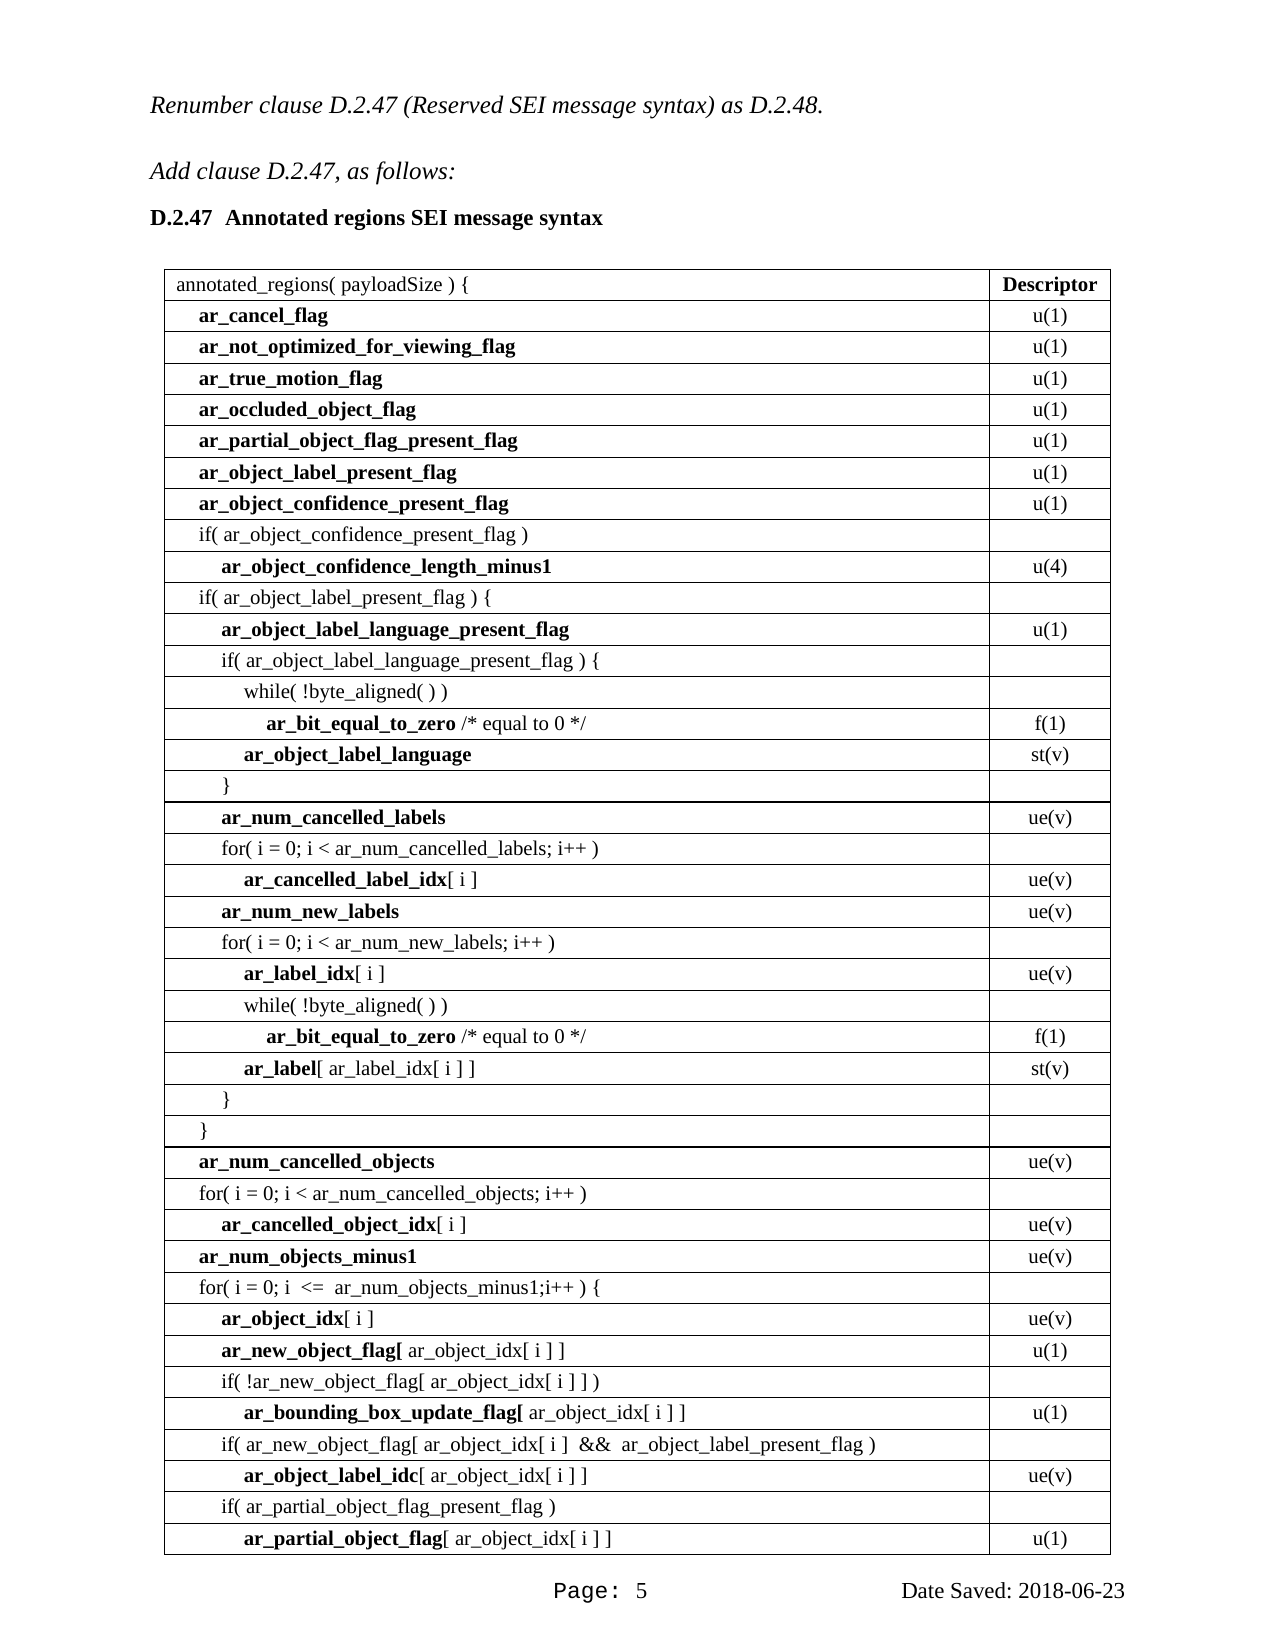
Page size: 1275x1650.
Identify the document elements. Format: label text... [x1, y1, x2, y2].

table_cell [990, 1116, 1110, 1146]
table_cell ar_label[ ar_label_idx[ i ] ] [165, 1053, 989, 1084]
table_cell ue(v) [990, 803, 1110, 833]
table_header Descriptor [990, 270, 1110, 300]
table_cell ue(v) [990, 1304, 1110, 1334]
table_cell f(1) [990, 1022, 1110, 1052]
table_cell [990, 771, 1110, 801]
table_cell f(1) [990, 709, 1110, 739]
table_cell ar_partial_object_flag_present_flag [165, 426, 989, 457]
table_cell st(v) [990, 740, 1110, 770]
table_cell ar_partial_object_flag[ ar_object_idx[ i ] ] [165, 1524, 989, 1554]
table_cell u(4) [990, 552, 1110, 582]
table_cell [990, 646, 1110, 676]
table_cell ar_cancelled_label_idx[ i ] [165, 865, 989, 896]
table_cell if( ar_object_label_language_present_flag ) { [165, 646, 989, 676]
table_header annotated_regions( payloadSize ) { [165, 270, 989, 300]
table_cell [990, 1179, 1110, 1209]
table_cell [990, 583, 1110, 613]
table_cell u(1) [990, 395, 1110, 425]
table_cell ar_not_optimized_for_viewing_flag [165, 332, 989, 362]
table_cell ue(v) [990, 1241, 1110, 1272]
table_cell for( i = 0; i < ar_num_cancelled_objects; i++ ) [165, 1179, 989, 1209]
table_cell ue(v) [990, 1210, 1110, 1240]
table_cell [990, 1492, 1110, 1523]
table_cell ar_cancel_flag [165, 301, 989, 331]
table_cell ar_object_label_idc[ ar_object_idx[ i ] ] [165, 1461, 989, 1491]
table_cell ar_bounding_box_update_flag[ ar_object_idx[ i ] ] [165, 1398, 989, 1428]
table_cell ar_bit_equal_to_zero /* equal to 0 */ [165, 1022, 989, 1052]
table_cell u(1) [990, 1398, 1110, 1428]
table_cell st(v) [990, 1053, 1110, 1084]
table_cell for( i = 0; i < ar_num_new_labels; i++ ) [165, 928, 989, 958]
table_cell while( !byte_aligned( ) ) [165, 677, 989, 707]
table_cell [990, 834, 1110, 864]
table_cell ar_object_confidence_present_flag [165, 489, 989, 519]
table_cell [990, 1430, 1110, 1460]
table_cell [990, 520, 1110, 551]
table_cell ue(v) [990, 1148, 1110, 1178]
table_cell u(1) [990, 364, 1110, 394]
table_cell } [165, 771, 989, 801]
table_cell ar_num_new_labels [165, 897, 989, 927]
table_cell [990, 928, 1110, 958]
table_cell ar_occluded_object_flag [165, 395, 989, 425]
table_cell if( ar_object_confidence_present_flag ) [165, 520, 989, 551]
table_cell ar_cancelled_object_idx[ i ] [165, 1210, 989, 1240]
table_cell ar_object_label_language_present_flag [165, 614, 989, 645]
table_cell u(1) [990, 1336, 1110, 1366]
table_cell [990, 677, 1110, 707]
table_cell ar_label_idx[ i ] [165, 959, 989, 989]
table_cell ar_true_motion_flag [165, 364, 989, 394]
table_cell u(1) [990, 1524, 1110, 1554]
table_cell for( i = 0; i <= ar_num_objects_minus1;i++ ) { [165, 1273, 989, 1303]
table_cell [990, 1085, 1110, 1115]
table_cell } [165, 1116, 989, 1146]
table_cell [990, 1367, 1110, 1397]
table_cell if( ar_partial_object_flag_present_flag ) [165, 1492, 989, 1523]
table_cell ue(v) [990, 897, 1110, 927]
table_cell if( ar_object_label_present_flag ) { [165, 583, 989, 613]
table_cell u(1) [990, 614, 1110, 645]
table_cell } [165, 1085, 989, 1115]
table_cell ar_num_cancelled_labels [165, 803, 989, 833]
table_cell u(1) [990, 426, 1110, 457]
table_cell ar_num_cancelled_objects [165, 1148, 989, 1178]
table_cell u(1) [990, 458, 1110, 488]
table_cell while( !byte_aligned( ) ) [165, 991, 989, 1021]
table_cell ue(v) [990, 1461, 1110, 1491]
table_cell ar_object_label_language [165, 740, 989, 770]
table_cell u(1) [990, 332, 1110, 362]
table_cell ar_new_object_flag[ ar_object_idx[ i ] ] [165, 1336, 989, 1366]
table_cell u(1) [990, 301, 1110, 331]
table_cell for( i = 0; i < ar_num_cancelled_labels; i++ ) [165, 834, 989, 864]
table_cell u(1) [990, 489, 1110, 519]
text Renumber clause D.2.47 (Reserved SEI message syntax) as D.2.48. [150, 90, 1125, 119]
table_cell [990, 1273, 1110, 1303]
table_cell [990, 991, 1110, 1021]
text Add clause D.2.47, as follows: [150, 156, 1125, 185]
table_cell ar_object_confidence_length_minus1 [165, 552, 989, 582]
table_cell ue(v) [990, 959, 1110, 989]
table_cell ar_object_idx[ i ] [165, 1304, 989, 1334]
table_cell ue(v) [990, 865, 1110, 896]
table_cell if( ar_new_object_flag[ ar_object_idx[ i ] && ar_object_label_present_flag ) [165, 1430, 989, 1460]
table_cell if( !ar_new_object_flag[ ar_object_idx[ i ] ] ) [165, 1367, 989, 1397]
text D.2.47 Annotated regions SEI message syntax [150, 204, 1125, 230]
table_cell ar_num_objects_minus1 [165, 1241, 989, 1272]
table_cell ar_object_label_present_flag [165, 458, 989, 488]
table_cell ar_bit_equal_to_zero /* equal to 0 */ [165, 709, 989, 739]
